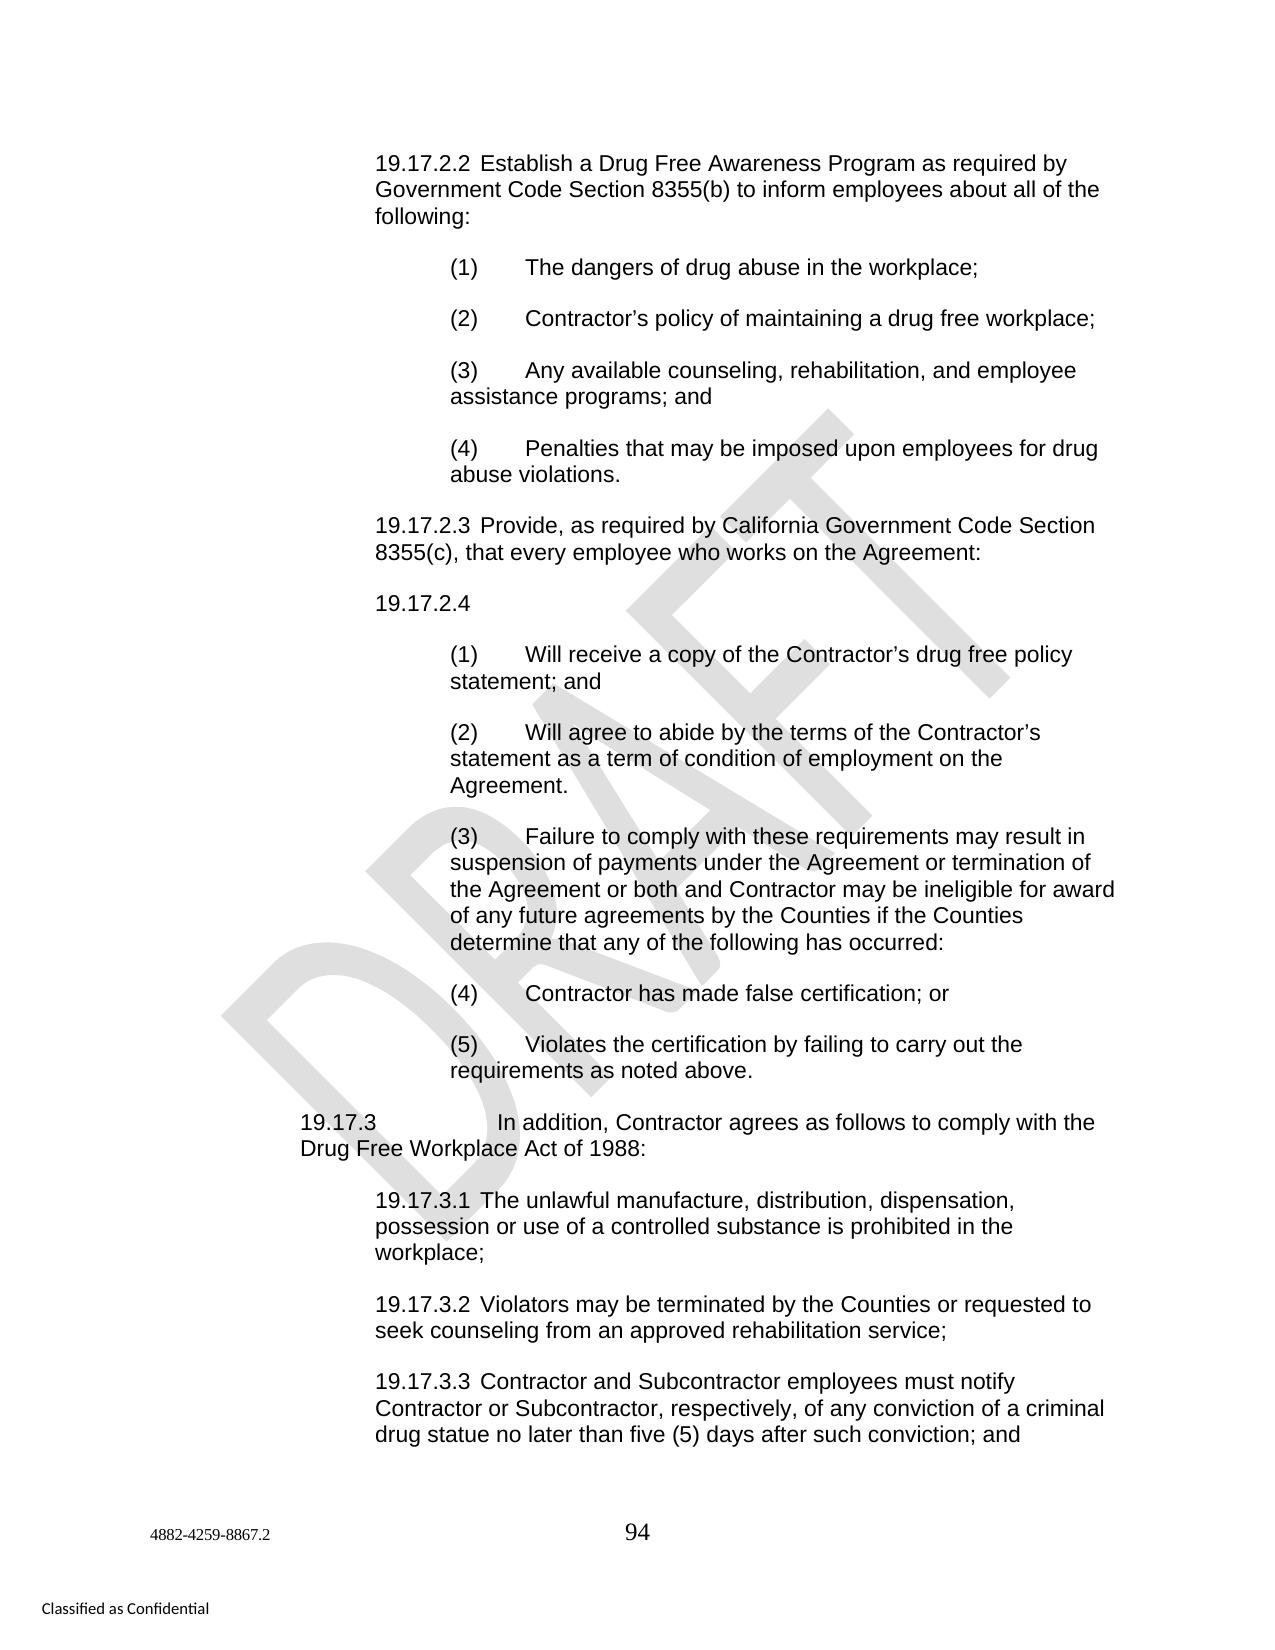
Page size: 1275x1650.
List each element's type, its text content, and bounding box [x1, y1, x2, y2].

text Violates the certification by failing to carry out the requirements as noted above. [450, 1031, 1125, 1084]
text In addition, Contractor agrees as follows to comply with the Drug Free Workplace Act of 1988: [300, 1109, 1125, 1162]
text Penalties that may be imposed upon employees for drug abuse violations. [450, 434, 1125, 487]
text Contractor has made false certification; or [450, 980, 1125, 1006]
text Violators may be terminated by the Counties or requested to seek counseling from an approved rehabilitation service; [375, 1291, 1125, 1343]
text Provide, as required by California Government Code Section 8355(c), that every employee who works on the Agreement: [375, 512, 1125, 565]
text The dangers of drug abuse in the workplace; [450, 254, 1125, 280]
text Will receive a copy of the Contractor’s drug free policy statement; and [450, 641, 1125, 694]
text Establish a Drug Free Awareness Program as required by Government Code Section 8355(b) to inform employees about all of the following: [375, 150, 1125, 229]
text Will agree to abide by the terms of the Contractor’s statement as a term of condition of employment on the Agreement. [450, 719, 1125, 798]
text Failure to comply with these requirements may result in suspension of payments under the Agreement or termination of the Agreement or both and Contractor may be ineligible for award of any future agreements by the Counties if the Counties determine that any of the following has occurred: [450, 823, 1125, 955]
text Contractor and Subcontractor employees must notify Contractor or Subcontractor, respectively, of any conviction of a criminal drug statue no later than five (5) days after such conviction; and [375, 1368, 1125, 1447]
text The unlawful manufacture, distribution, dispensation, possession or use of a controlled substance is prohibited in the workplace; [375, 1187, 1125, 1266]
text Contractor’s policy of maintaining a drug free workplace; [450, 305, 1125, 332]
text Any available counseling, rehabilitation, and employee assistance programs; and [450, 357, 1125, 409]
